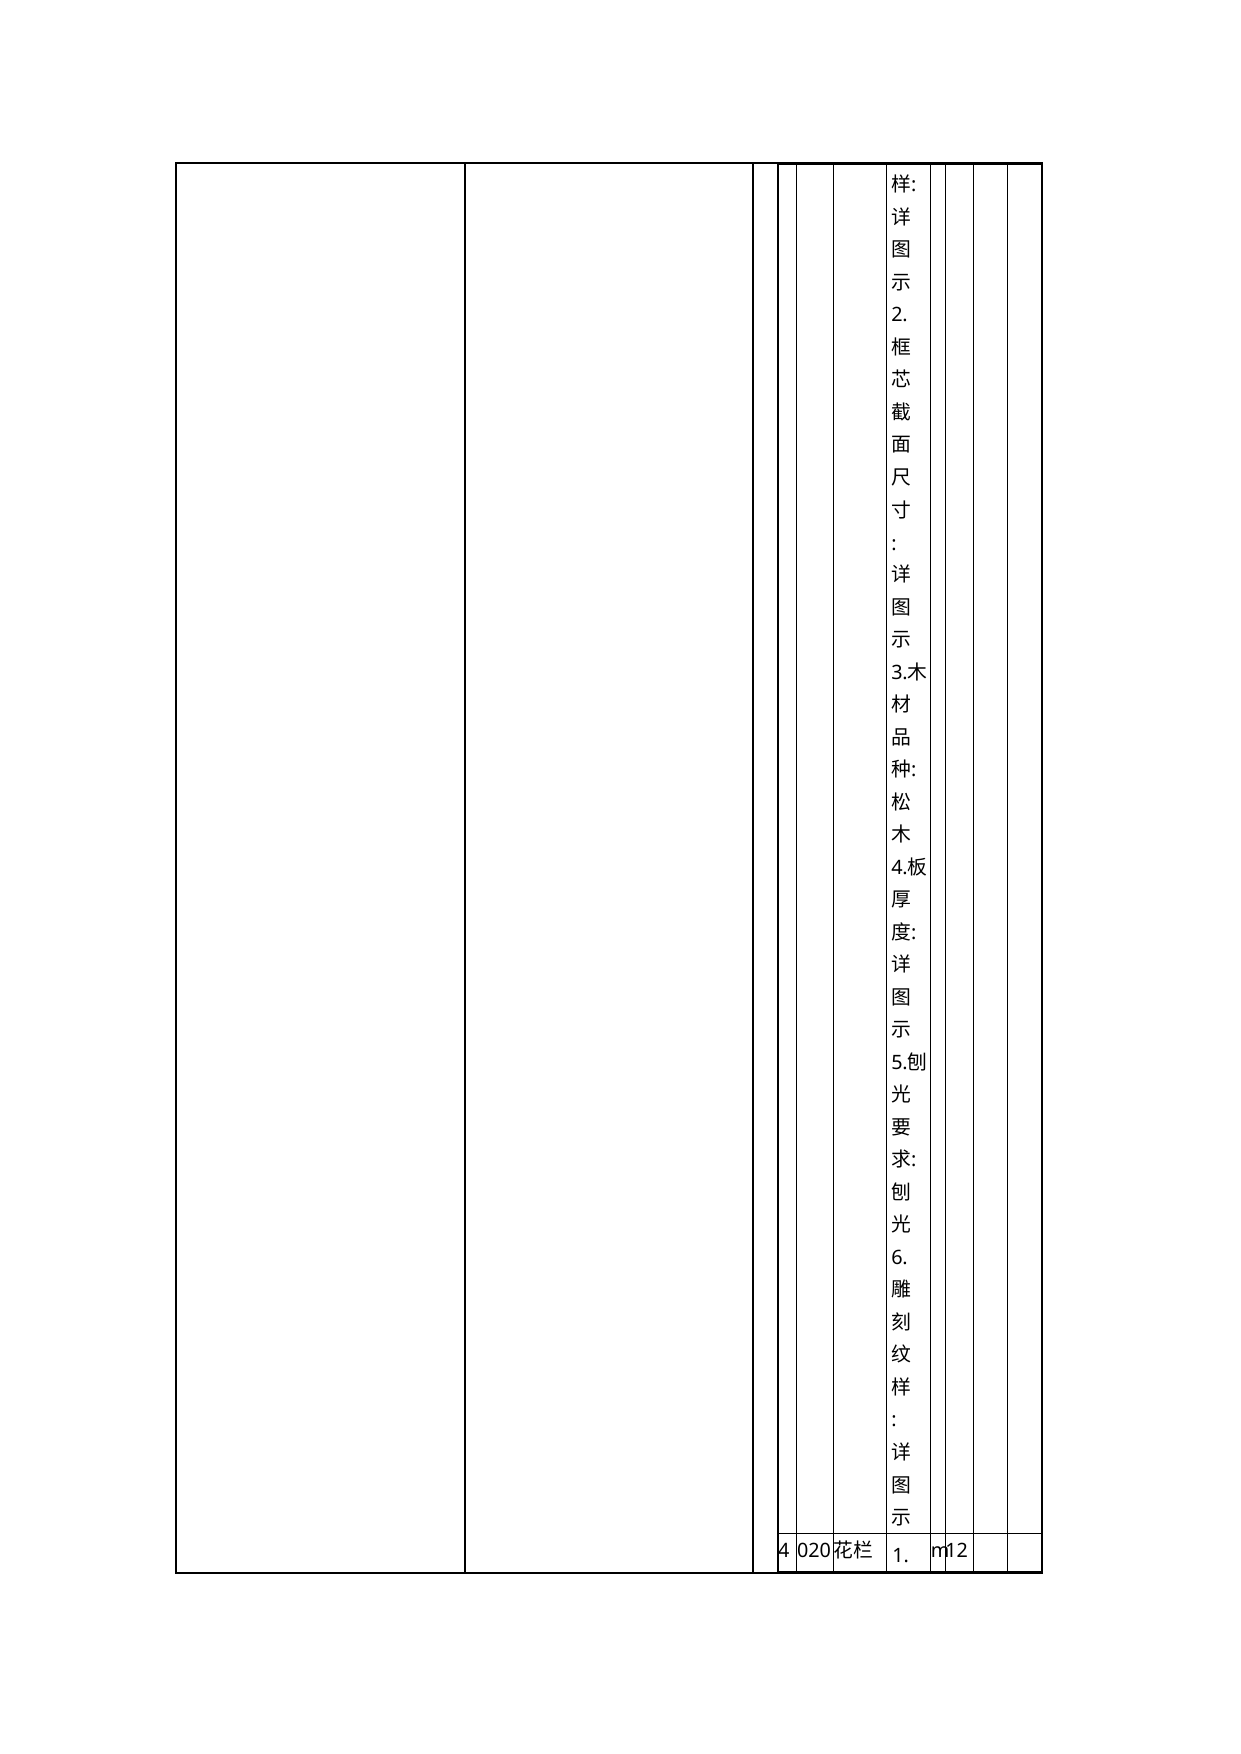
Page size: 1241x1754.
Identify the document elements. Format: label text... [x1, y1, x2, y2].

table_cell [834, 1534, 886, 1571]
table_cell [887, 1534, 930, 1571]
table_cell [946, 165, 973, 1533]
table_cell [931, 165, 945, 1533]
table_cell 1 [177, 164, 464, 1572]
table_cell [974, 165, 1007, 1533]
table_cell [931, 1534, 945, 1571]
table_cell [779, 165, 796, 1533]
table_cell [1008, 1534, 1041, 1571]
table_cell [834, 165, 886, 1533]
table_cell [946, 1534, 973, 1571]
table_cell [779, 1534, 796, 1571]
table_cell [466, 164, 752, 1572]
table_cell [754, 164, 777, 1572]
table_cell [1008, 165, 1041, 1533]
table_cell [887, 165, 930, 1533]
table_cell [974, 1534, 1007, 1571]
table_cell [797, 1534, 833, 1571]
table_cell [797, 165, 833, 1533]
